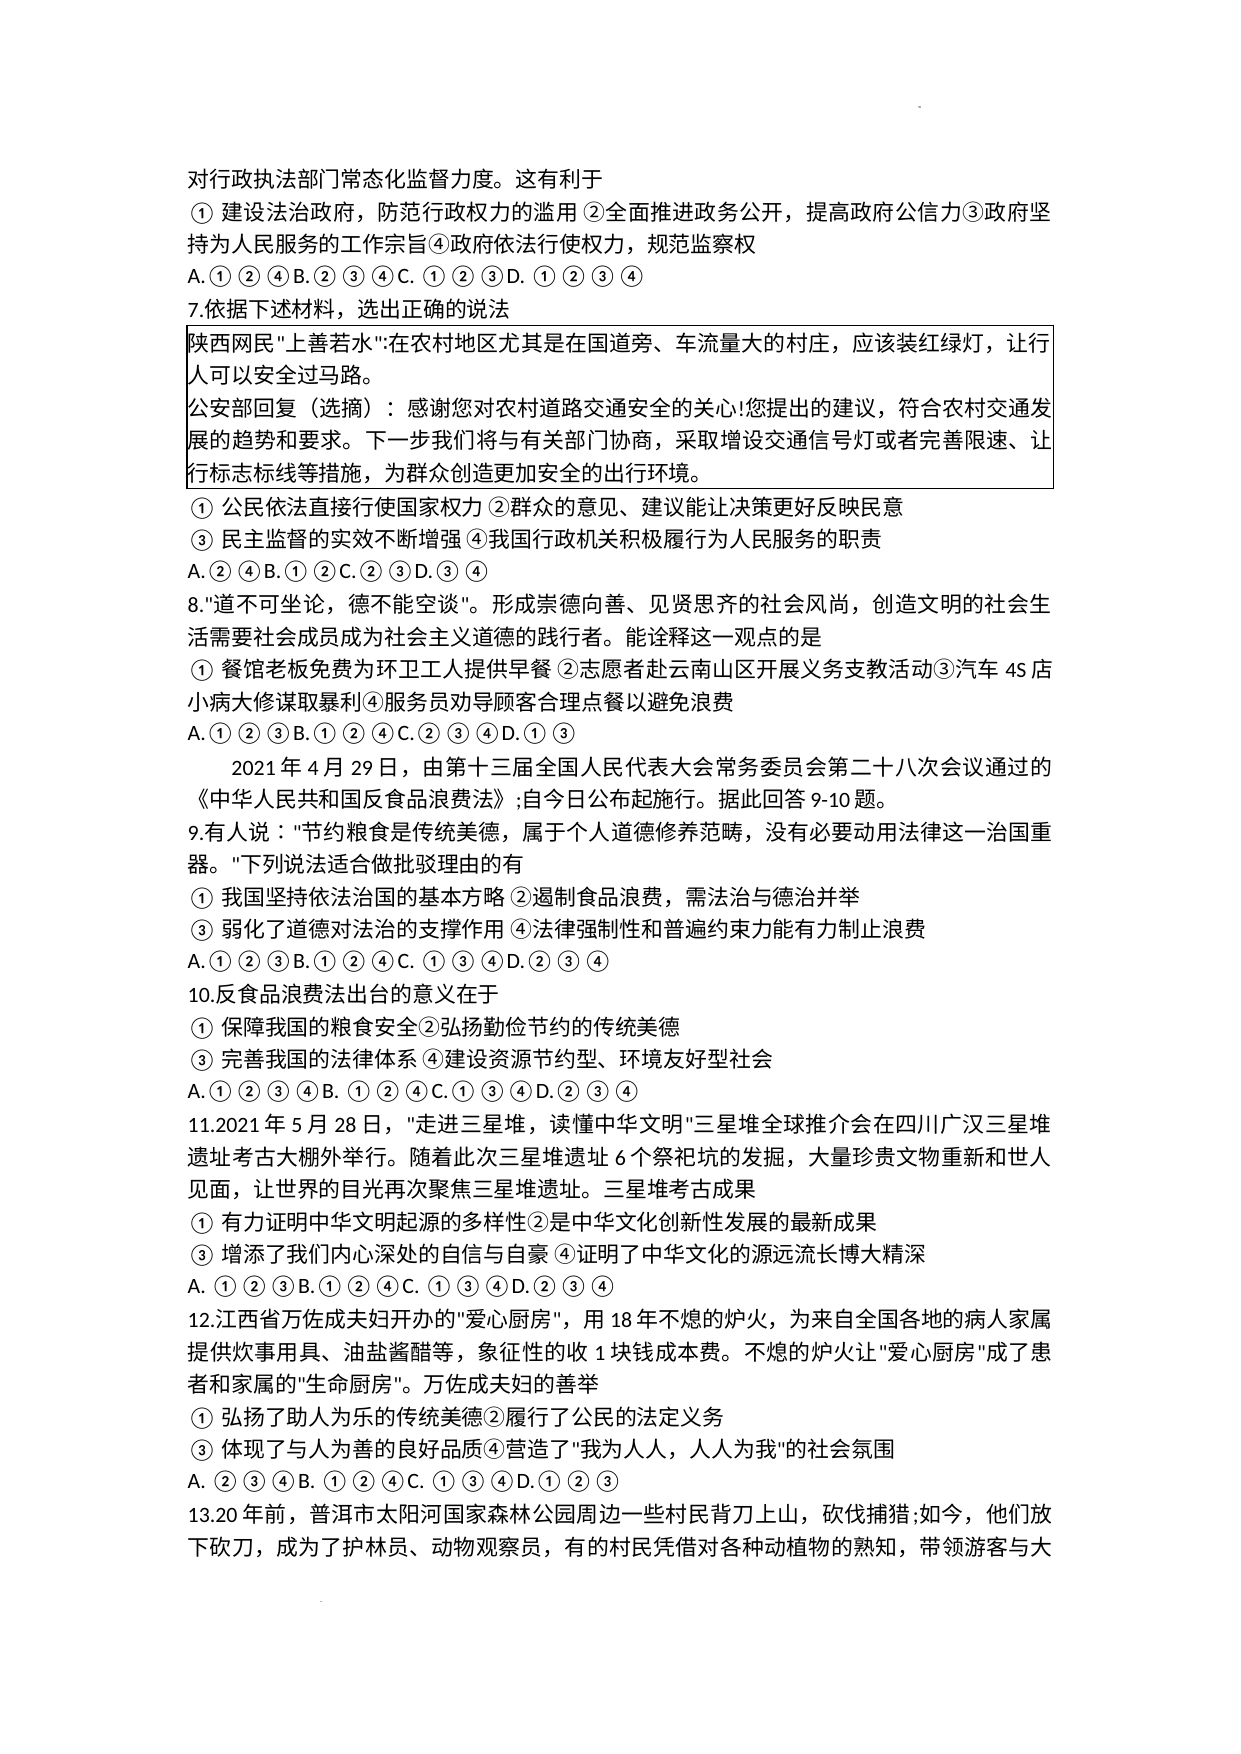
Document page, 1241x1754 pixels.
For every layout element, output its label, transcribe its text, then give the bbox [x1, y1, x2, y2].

text 公安部回复（选摘）：感谢您对农村道路交通安全的关心!您提出的建议，符合农村交通发展的趋势和要求。下一步我们将与有关部门协商，采取增设交通信号灯或者完善限速、让行标志标线等措施，为群众创造更加安全的出行环境。 [188, 389, 1053, 488]
text A.①②③B.①②④C.②③④D.①③ [187, 717, 1053, 749]
text 对行政执法部门常态化监督力度。这有利于 [187, 162, 1053, 194]
text A. ②③④B. ①②④C. ①③④D.①②③ [187, 1464, 1053, 1497]
text ③完善我国的法律体系 ④建设资源节约型、环境友好型社会 [187, 1042, 1053, 1074]
text ③增添了我们内心深处的自信与自豪 ④证明了中华文化的源远流长博大精深 [187, 1237, 1053, 1269]
text 陕西网民"上善若水"∶在农村地区尤其是在国道旁、车流量大的村庄，应该装红绿灯，让行人可以安全过马路。 [188, 326, 1053, 389]
text 10.反食品浪费法出台的意义在于 [187, 977, 1053, 1009]
text A.①②③B.①②④C. ①③④D.②③④ [187, 944, 1053, 977]
text ③体现了与人为善的良好品质④营造了"我为人人，人人为我"的社会氛围 [187, 1432, 1053, 1464]
text ①餐馆老板免费为环卫工人提供早餐 ②志愿者赴云南山区开展义务支教活动③汽车 4S店小病大修谋取暴利④服务员劝导顾客合理点餐以避免浪费 [187, 652, 1053, 717]
text A.①②④B.②③④C. ①②③D. ①②③④ [187, 259, 1053, 292]
text A. ①②③B.①②④C. ①③④D.②③④ [187, 1269, 1053, 1302]
text ①有力证明中华文明起源的多样性②是中华文化创新性发展的最新成果 [187, 1204, 1053, 1237]
text ③弱化了道德对法治的支撑作用 ④法律强制性和普遍约束力能有力制止浪费 [187, 912, 1053, 944]
text 11.2021年5月28日，"走进三星堆，读懂中华文明"三星堆全球推介会在四川广汉三星堆遗址考古大棚外举行。随着此次三星堆遗址6个祭祀坑的发掘，大量珍贵文物重新和世人见面，让世界的目光再次聚焦三星堆遗址。三星堆考古成果 [187, 1107, 1053, 1204]
text 9.有人说∶"节约粮食是传统美德，属于个人道德修养范畴，没有必要动用法律这一治国重器。"下列说法适合做批驳理由的有 [187, 814, 1053, 879]
text ③民主监督的实效不断增强 ④我国行政机关积极履行为人民服务的职责 [187, 522, 1053, 554]
text 12.江西省万佐成夫妇开办的"爱心厨房"，用 18年不熄的炉火，为来自全国各地的病人家属提供炊事用具、油盐酱醋等，象征性的收1块钱成本费。不熄的炉火让"爱心厨房"成了患者和家属的"生命厨房"。万佐成夫妇的善举 [187, 1302, 1053, 1399]
text A.①②③④B. ①②④C.①③④D.②③④ [187, 1074, 1053, 1107]
text ①保障我国的粮食安全②弘扬勤俭节约的传统美德 [187, 1009, 1053, 1042]
text A.②④B.①②C.②③D.③④ [187, 554, 1053, 587]
text ①我国坚持依法治国的基本方略 ②遏制食品浪费，需法治与德治并举 [187, 879, 1053, 912]
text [187, 1497, 1053, 1562]
text 2021年4月29日，由第十三届全国人民代表大会常务委员会第二十八次会议通过的《中华人民共和国反食品浪费法》;自今日公布起施行。据此回答9-10题。 [187, 749, 1053, 814]
text 7.依据下述材料，选出正确的说法 [187, 292, 1053, 324]
text 8."道不可坐论，德不能空谈"。形成崇德向善、见贤思齐的社会风尚，创造文明的社会生活需要社会成员成为社会主义道德的践行者。能诠释这一观点的是 [187, 587, 1053, 652]
text ①公民依法直接行使国家权力 ②群众的意见、建议能让决策更好反映民意 [187, 489, 1053, 522]
text ①建设法治政府，防范行政权力的滥用 ②全面推进政务公开，提高政府公信力③政府坚持为人民服务的工作宗旨④政府依法行使权力，规范监察权 [187, 194, 1053, 259]
text ①弘扬了助人为乐的传统美德②履行了公民的法定义务 [187, 1399, 1053, 1432]
